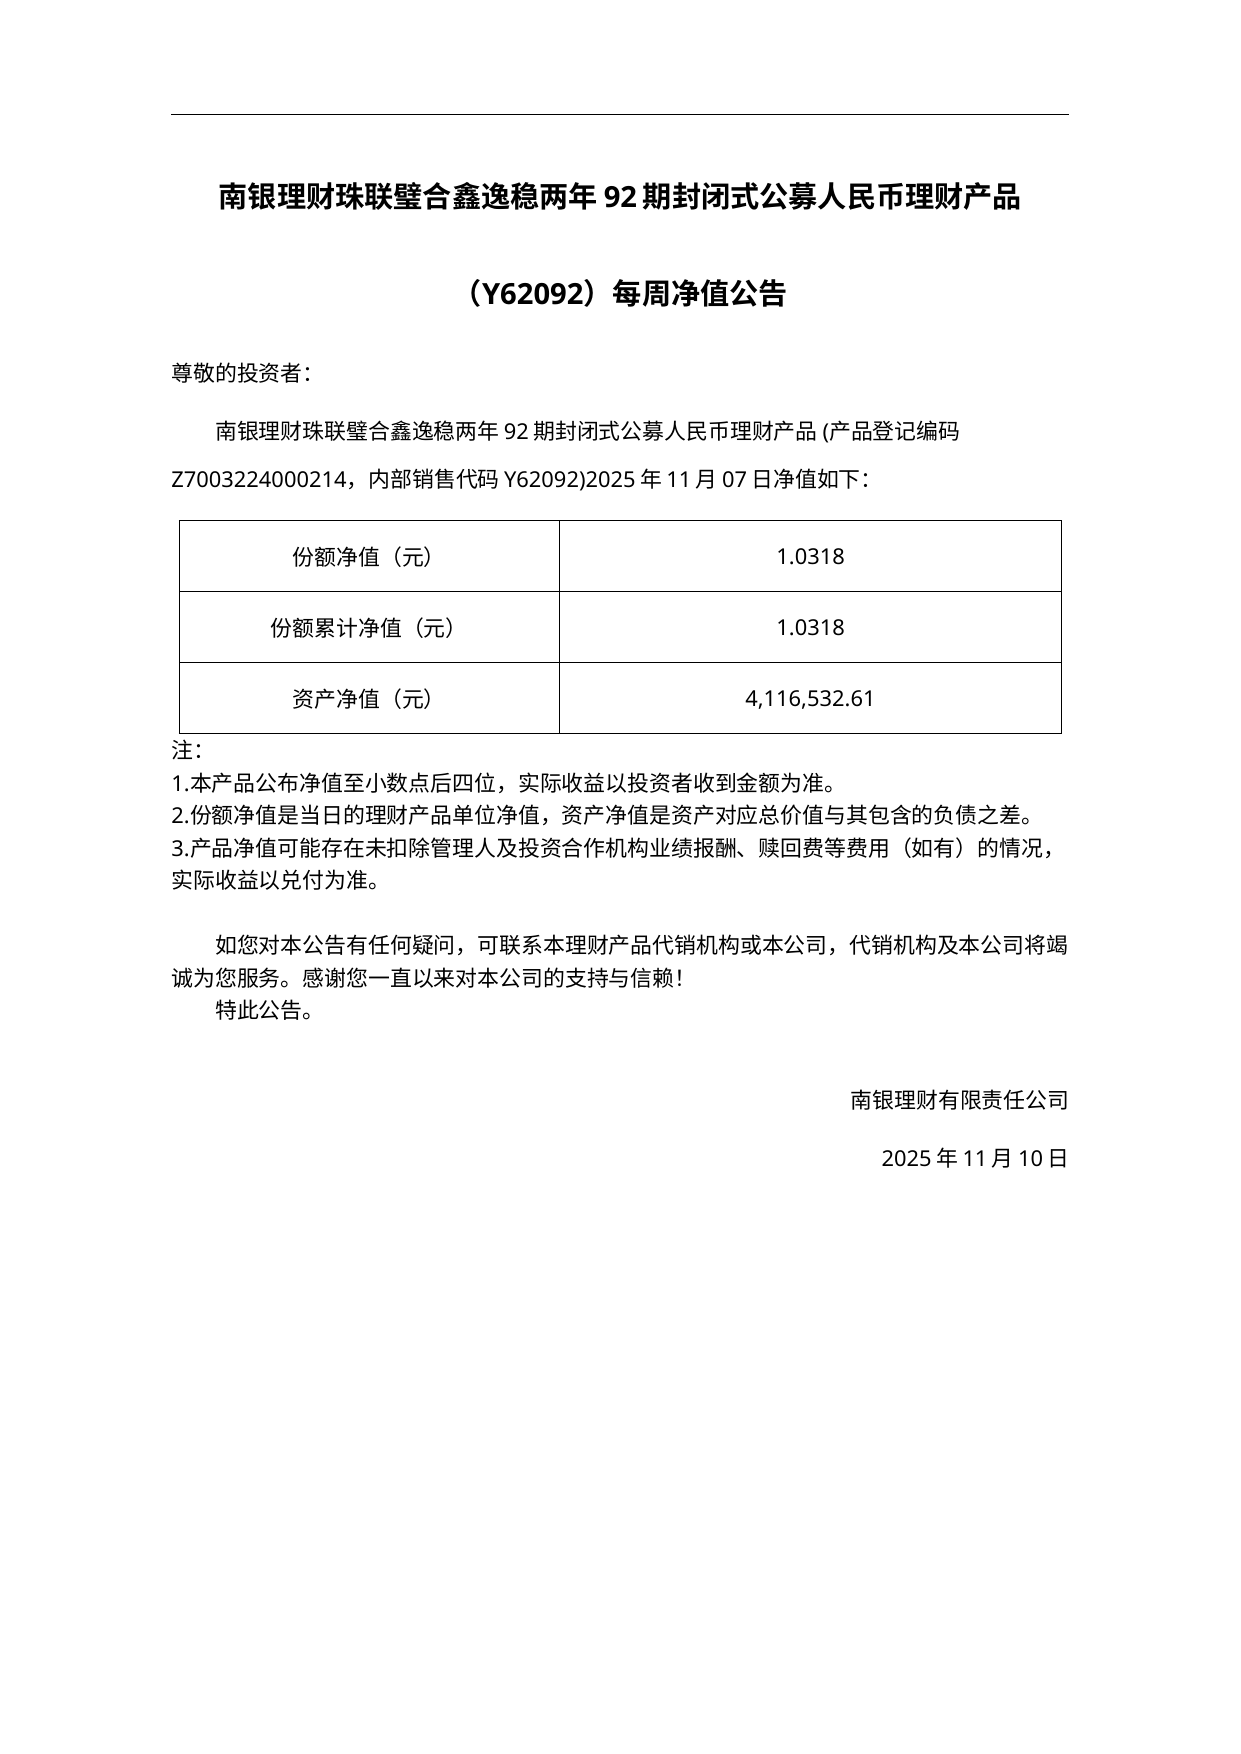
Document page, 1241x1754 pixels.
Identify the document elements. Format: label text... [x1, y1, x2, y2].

text 1.本产品公布净值至小数点后四位，实际收益以投资者收到金额为准。 [171, 765, 1069, 798]
table_cell 1.0318 [560, 592, 1061, 662]
text 注： [171, 733, 1069, 765]
text 南银理财珠联璧合鑫逸稳两年92期封闭式公募人民币理财产品 (产品登记编码Z7003224000214，内部销售代码Y62092)2025年11月07日净值如下： [171, 413, 1069, 494]
text 2.份额净值是当日的理财产品单位净值，资产净值是资产对应总价值与其包含的负债之差。 [171, 798, 1069, 830]
text 南银理财珠联璧合鑫逸稳两年92期封闭式公募人民币理财产品（Y62092）每周净值公告 [171, 162, 1069, 324]
table_header 1.0318 [560, 521, 1061, 591]
text 南银理财有限责任公司 [171, 1082, 1069, 1115]
table_cell 资产净值（元） [180, 663, 559, 733]
text 3.产品净值可能存在未扣除管理人及投资合作机构业绩报酬、赎回费等费用（如有）的情况，实际收益以兑付为准。 [171, 830, 1069, 895]
table_header 份额净值（元） [180, 521, 559, 591]
text 尊敬的投资者： [171, 355, 1069, 388]
text 2025年11月10日 [171, 1140, 1069, 1173]
text 如您对本公告有任何疑问，可联系本理财产品代销机构或本公司，代销机构及本公司将竭诚为您服务。感谢您一直以来对本公司的支持与信赖！ [171, 928, 1069, 993]
table_cell 份额累计净值（元） [180, 592, 559, 662]
text 特此公告。 [171, 993, 1069, 1025]
table_cell 4,116,532.61 [560, 663, 1061, 733]
